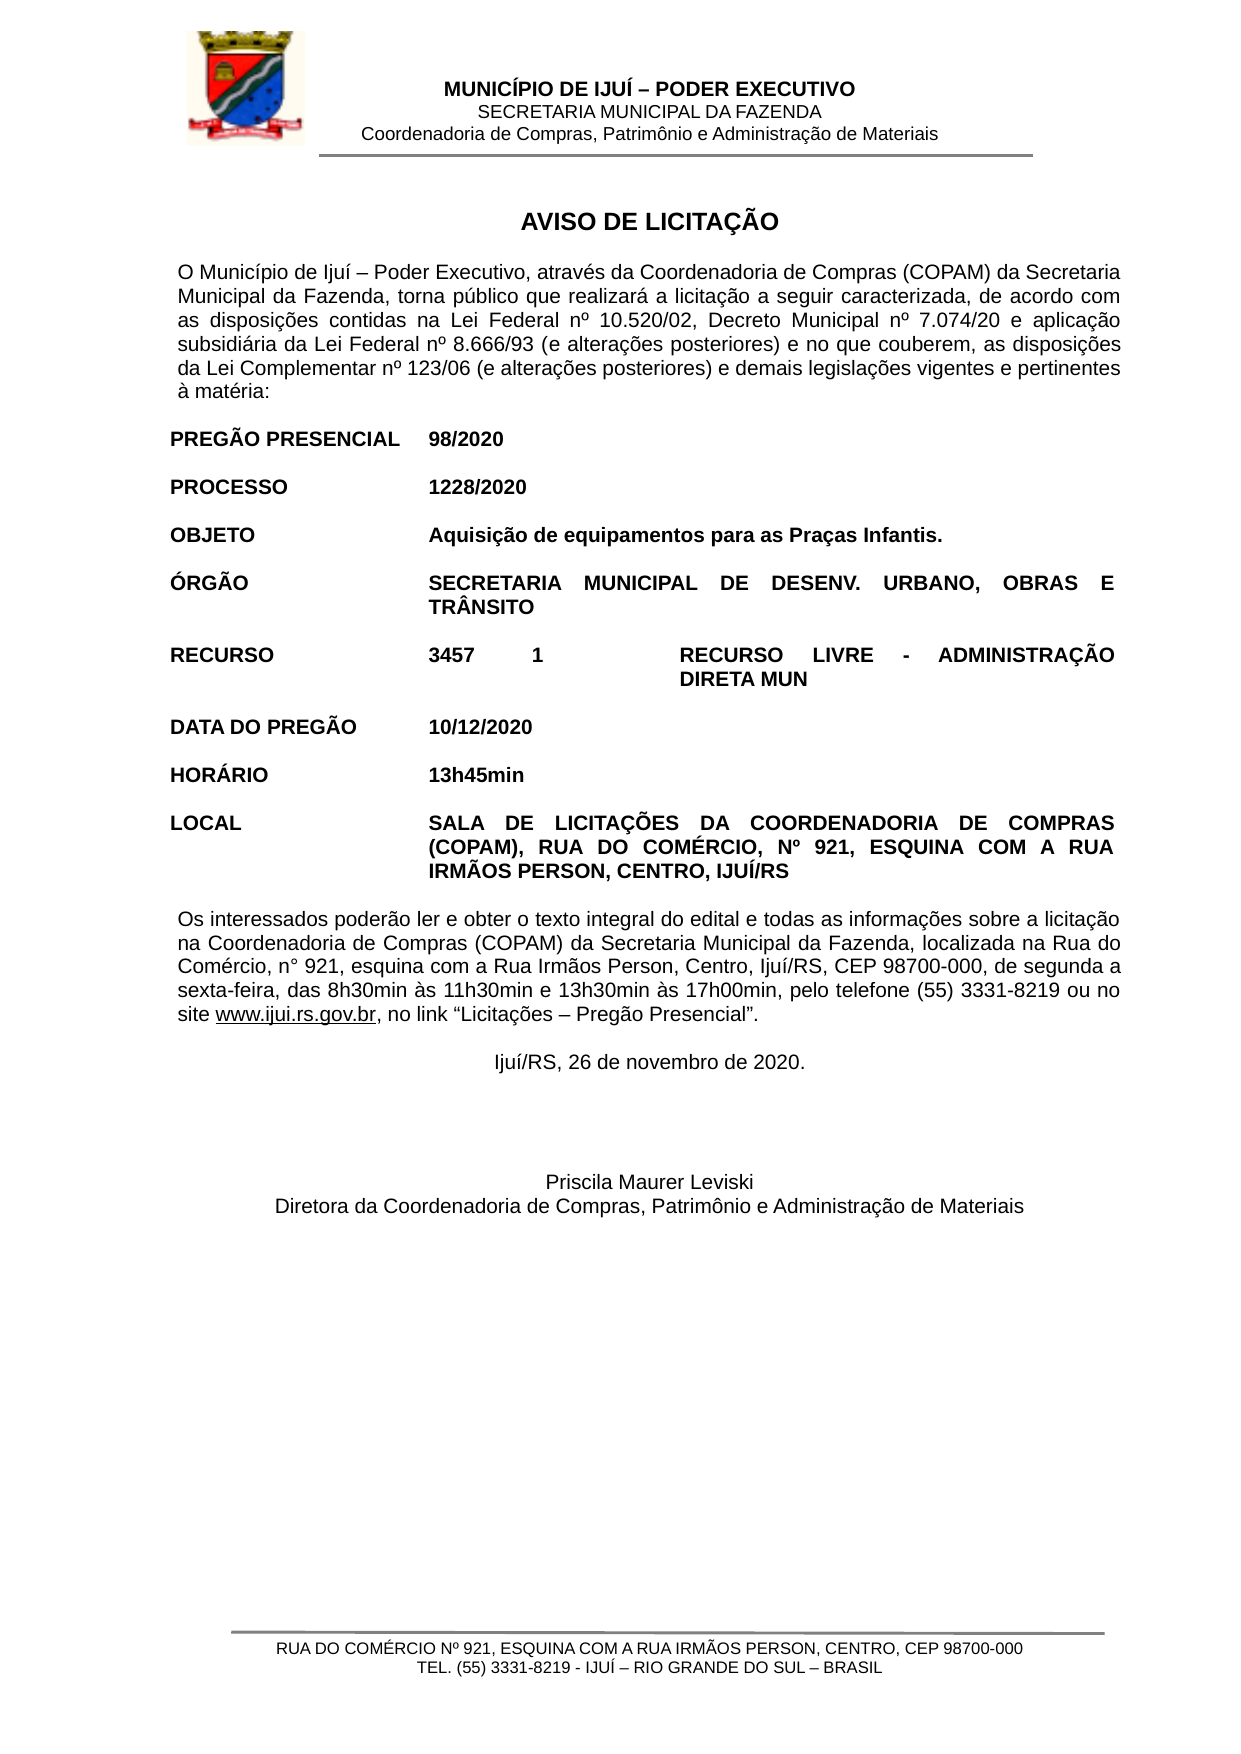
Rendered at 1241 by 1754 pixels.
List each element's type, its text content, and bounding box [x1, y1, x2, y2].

table_header HORÁRIO [163, 763, 421, 787]
table_header RECURSO LIVRE - ADMINISTRAÇÃO DIRETA MUN [672, 643, 1122, 691]
picture [185, 31, 306, 148]
table_header 3457 [421, 643, 524, 691]
table_header Aquisição de equipamentos para as Praças Infantis. [421, 523, 1174, 547]
table_header 13h45min [421, 763, 1174, 787]
table_header PROCESSO [163, 475, 421, 499]
table_header PREGÃO PRESENCIAL [163, 427, 421, 451]
text O Município de Ijuí – Poder Executivo, através da Coordenadoria de Compras (COPAM) da Secretaria Municipal da Fazenda, torna público que realizará a licitação a seguir caracterizada, de acordo com as disposições contidas na Lei Federal nº 10.520/02, Decreto Municipal nº 7.074/20 e aplicação subsidiária da Lei Federal nº 8.666/93 (e alterações posteriores) e no que couberem, as disposições da Lei Complementar nº 123/06 (e alterações posteriores) e demais legislações vigentes e pertinentes à matéria: [177, 259, 1122, 403]
table_header SALA DE LICITAÇÕES DA COORDENADORIA DE COMPRAS (COPAM), RUA DO COMÉRCIO, Nº 921, ESQUINA COM A RUA IRMÃOS PERSON, CENTRO, IJUÍ/RS [421, 811, 1122, 882]
text Diretora da Coordenadoria de Compras, Patrimônio e Administração de Materiais [177, 1194, 1122, 1218]
table_header 98/2020 [421, 427, 1174, 451]
table_header OBJETO [163, 523, 421, 547]
table_header DATA DO PREGÃO [163, 715, 421, 739]
table_header 1228/2020 [421, 475, 1174, 499]
text AVISO DE LICITAÇÃO [177, 207, 1122, 236]
table_header ÓRGÃO [163, 571, 421, 619]
text Ijuí/RS, 26 de novembro de 2020. [177, 1050, 1122, 1074]
text Os interessados poderão ler e obter o texto integral do edital e todas as informações sobre a licitação na Coordenadoria de Compras (COPAM) da Secretaria Municipal da Fazenda, localizada na Rua do Comércio, n° 921, esquina com a Rua Irmãos Person, Centro, Ijuí/RS, CEP 98700-000, de segunda a sexta-feira, das 8h30min às 11h30min e 13h30min às 17h00min, pelo telefone (55) 3331-8219 ou no site www.ijui.rs.gov.br, no link “Licitações – Pregão Presencial”. [177, 906, 1122, 1026]
table_header 10/12/2020 [421, 715, 1174, 739]
table_header 1 [524, 643, 672, 691]
text Priscila Maurer Leviski [177, 1170, 1122, 1194]
table_header LOCAL [163, 811, 421, 882]
table_header SECRETARIA MUNICIPAL DE DESENV. URBANO, OBRAS E TRÂNSITO [421, 571, 1122, 619]
table_header RECURSO [163, 643, 421, 691]
